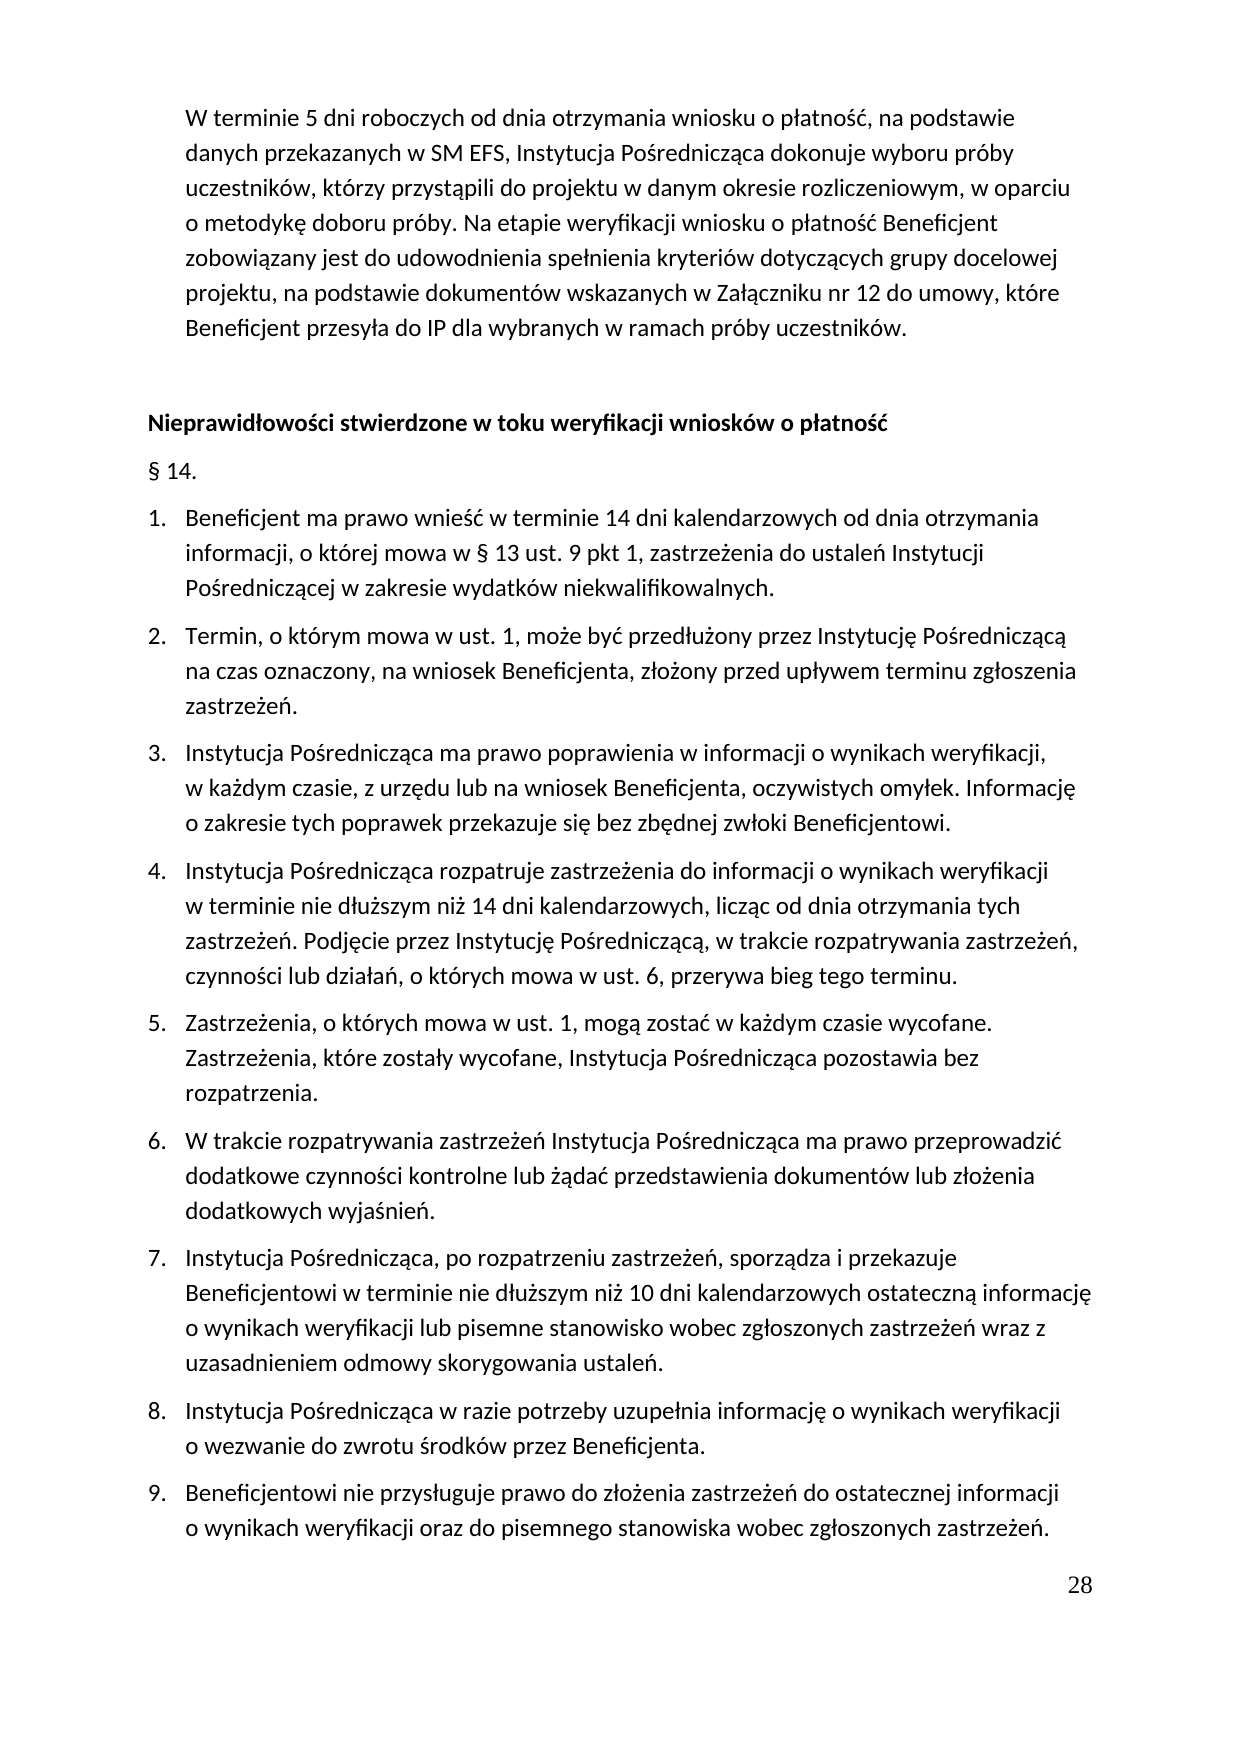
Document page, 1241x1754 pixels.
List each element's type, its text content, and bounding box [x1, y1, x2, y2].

text § 14. [148, 455, 1092, 486]
list Beneficjent ma prawo wnieść w terminie 14 dni kalendarzowych od dnia otrzymania informacji, o której mowa w § 13 ust. 9 pkt 1, zastrzeżenia do ustaleń Instytucji Pośredniczącej w zakresie wydatków niekwalifikowalnych. [148, 503, 1092, 603]
list Instytucja Pośrednicząca w razie potrzeby uzupełnia informację o wynikach weryfikacji o wezwanie do zwrotu środków przez Beneficjenta. [148, 1395, 1092, 1461]
list Termin, o którym mowa w ust. 1, może być przedłużony przez Instytucję Pośredniczącą na czas oznaczony, na wniosek Beneficjenta, złożony przed upływem terminu zgłoszenia zastrzeżeń. [148, 620, 1092, 721]
list Instytucja Pośrednicząca rozpatruje zastrzeżenia do informacji o wynikach weryfikacji w terminie nie dłuższym niż 14 dni kalendarzowych, licząc od dnia otrzymania tych zastrzeżeń. Podjęcie przez Instytucję Pośredniczącą, w trakcie rozpatrywania zastrzeżeń, czynności lub działań, o których mowa w ust. 6, przerywa bieg tego terminu. [148, 855, 1092, 991]
list Instytucja Pośrednicząca ma prawo poprawienia w informacji o wynikach weryfikacji, w każdym czasie, z urzędu lub na wniosek Beneficjenta, oczywistych omyłek. Informację o zakresie tych poprawek przekazuje się bez zbędnej zwłoki Beneficjentowi. [148, 738, 1092, 838]
list Zastrzeżenia, o których mowa w ust. 1, mogą zostać w każdym czasie wycofane. Zastrzeżenia, które zostały wycofane, Instytucja Pośrednicząca pozostawia bez rozpatrzenia. [148, 1008, 1092, 1108]
list Beneficjentowi nie przysługuje prawo do złożenia zastrzeżeń do ostatecznej informacji o wynikach weryfikacji oraz do pisemnego stanowiska wobec zgłoszonych zastrzeżeń. [148, 1478, 1092, 1543]
list W trakcie rozpatrywania zastrzeżeń Instytucja Pośrednicząca ma prawo przeprowadzić dodatkowe czynności kontrolne lub żądać przedstawienia dokumentów lub złożenia dodatkowych wyjaśnień. [148, 1125, 1092, 1226]
text Nieprawidłowości stwierdzone w toku weryfikacji wniosków o płatność [148, 408, 1092, 438]
list Instytucja Pośrednicząca, po rozpatrzeniu zastrzeżeń, sporządza i przekazuje Beneficjentowi w terminie nie dłuższym niż 10 dni kalendarzowych ostateczną informację o wynikach weryfikacji lub pisemne stanowisko wobec zgłoszonych zastrzeżeń wraz z uzasadnieniem odmowy skorygowania ustaleń. [148, 1243, 1092, 1378]
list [148, 103, 1092, 343]
